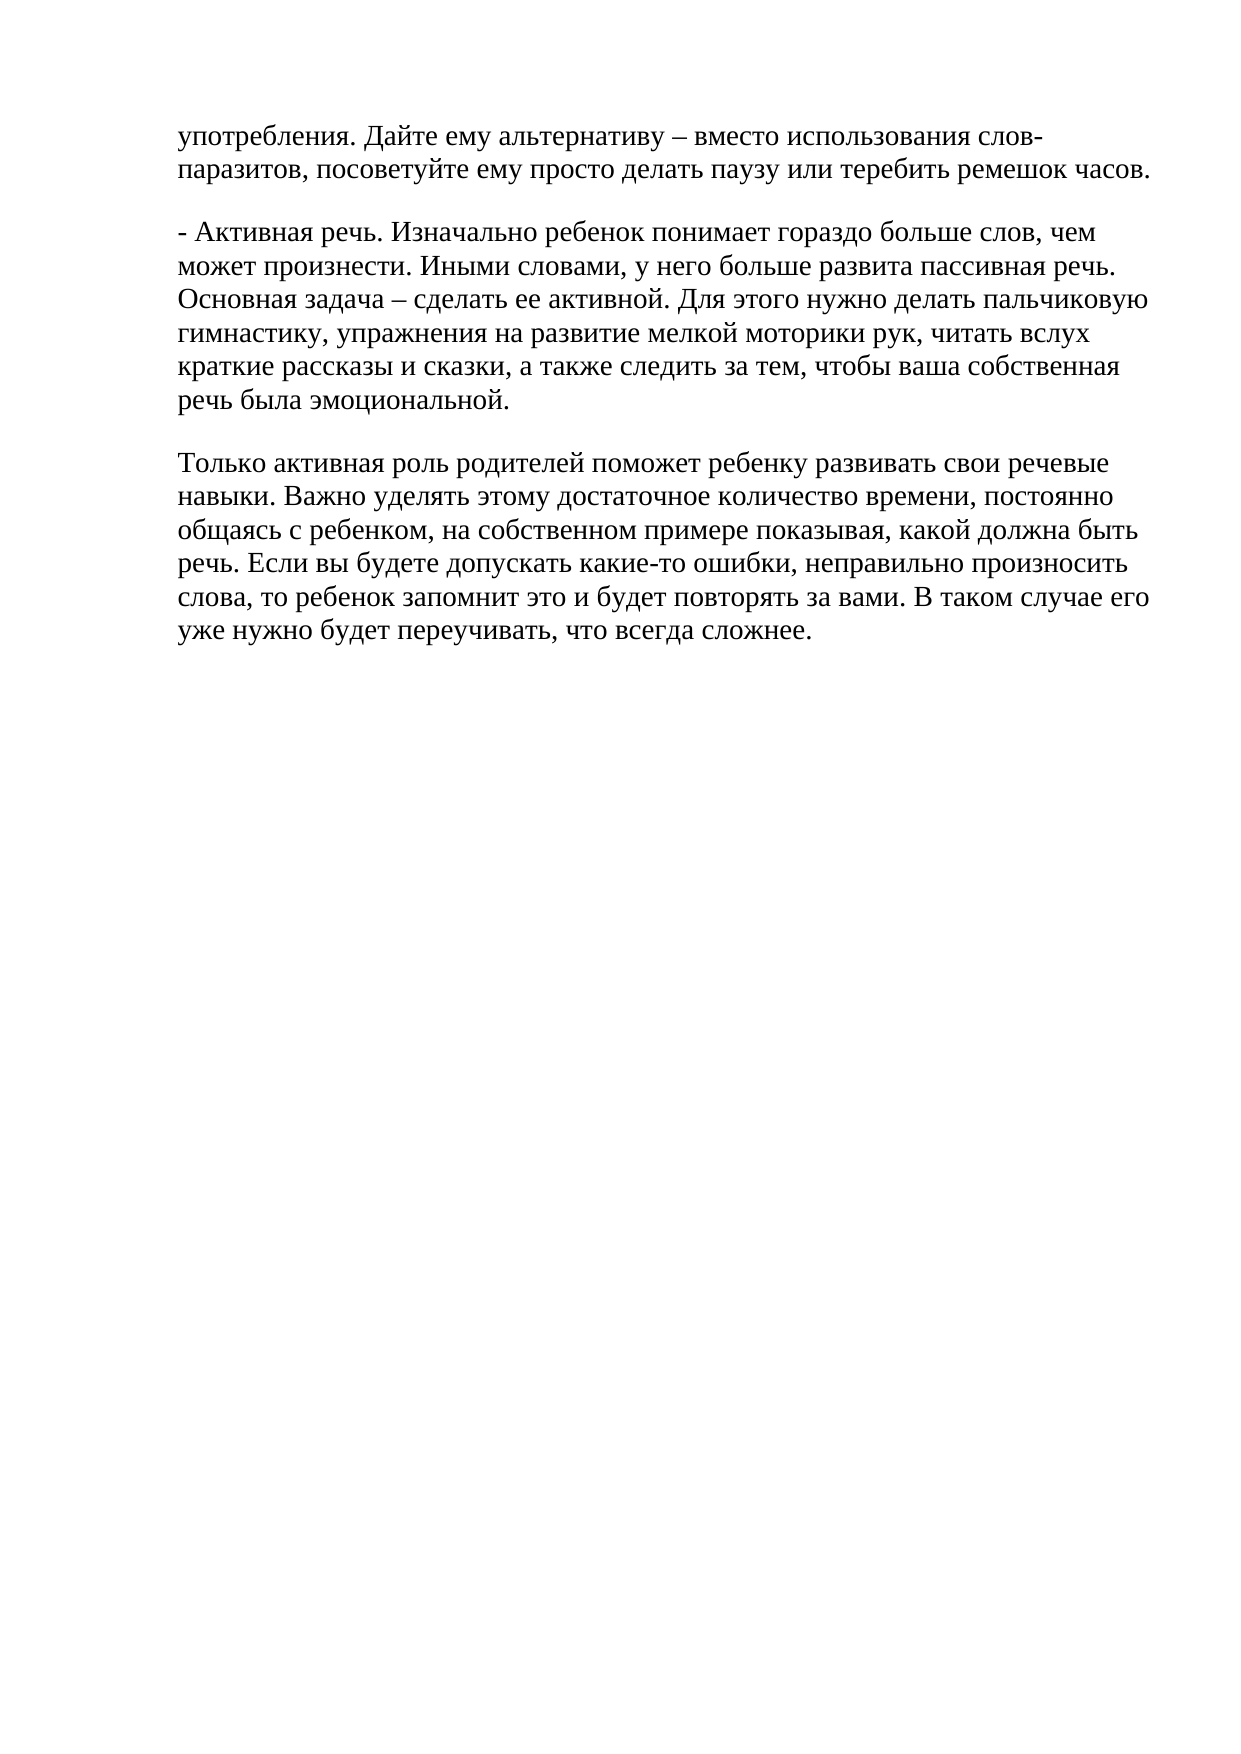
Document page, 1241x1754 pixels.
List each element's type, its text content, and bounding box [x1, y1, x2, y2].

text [177, 118, 1152, 185]
text - Активная речь. Изначально ребенок понимает гораздо больше слов, чем может произнести. Иными словами, у него больше развита пассивная речь. Основная задача – сделать ее активной. Для этого нужно делать пальчиковую гимнастику, упражнения на развитие мелкой моторики рук, читать вслух краткие рассказы и сказки, а также следить за тем, чтобы ваша собственная речь была эмоциональной. [177, 214, 1152, 416]
text Только активная роль родителей поможет ребенку развивать свои речевые навыки. Важно уделять этому достаточное количество времени, постоянно общаясь с ребенком, на собственном примере показывая, какой должна быть речь. Если вы будете допускать какие-то ошибки, неправильно произносить слова, то ребенок запомнит это и будет повторять за вами. В таком случае его уже нужно будет переучивать, что всегда сложнее. [177, 445, 1152, 646]
